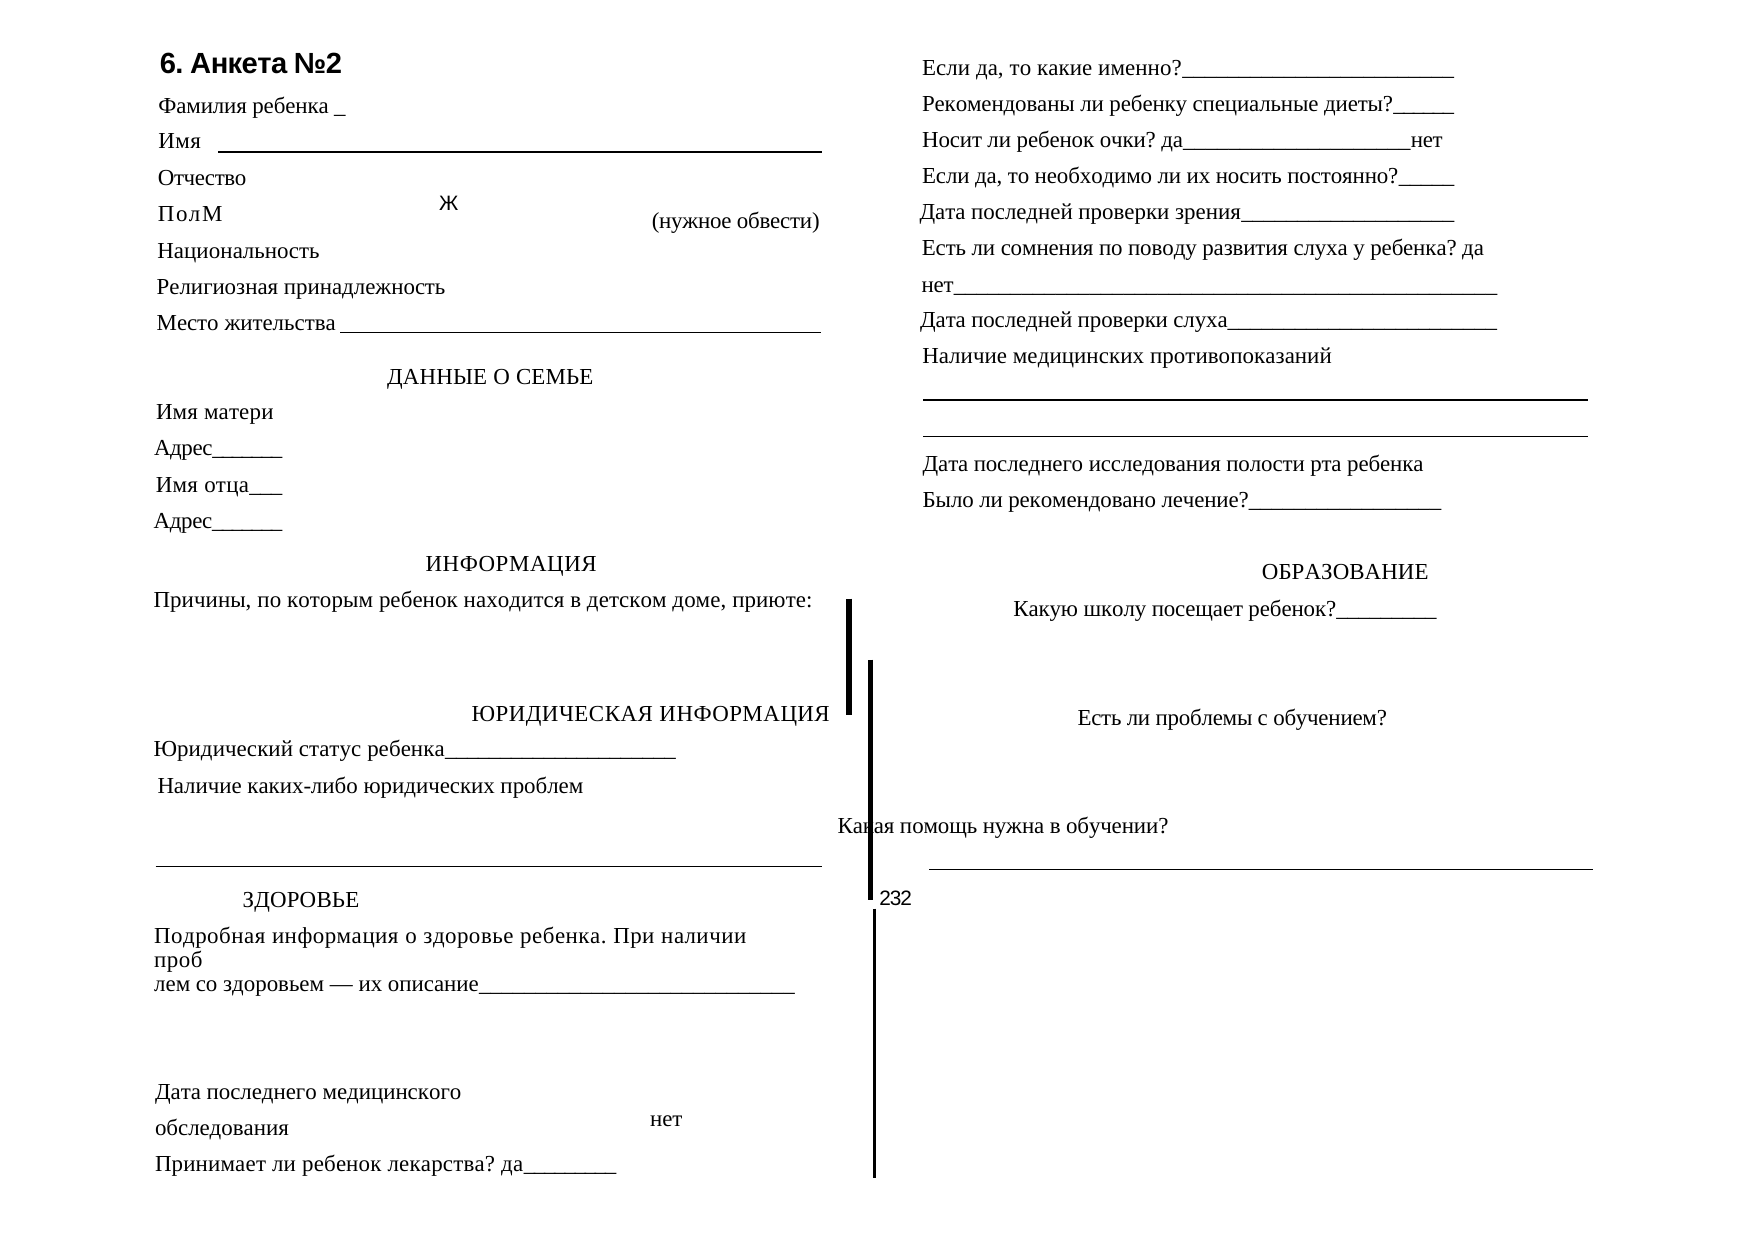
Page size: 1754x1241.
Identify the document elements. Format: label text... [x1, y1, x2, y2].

text Имя матери [156, 390, 593, 427]
text Есть ли сомнения по поводу развития слуха у ребенка? да [922, 234, 1498, 260]
text Национальность [157, 237, 593, 263]
text Если да, то какие именно? [922, 47, 1498, 83]
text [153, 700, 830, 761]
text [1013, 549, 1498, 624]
text Рекомендованы ли ребенку специальные диеты? [922, 83, 1498, 118]
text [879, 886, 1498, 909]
text Дата последней проверки слуха [920, 306, 1498, 333]
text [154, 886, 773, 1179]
text Отчество ПолМ [158, 157, 286, 229]
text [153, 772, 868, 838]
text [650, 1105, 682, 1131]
text Ж [439, 191, 458, 214]
text Дата последнего исследования полости рта ребенка Было ли рекомендовано лечение? [922, 442, 1454, 515]
text Адрес [154, 427, 593, 463]
text 6. Анкета №2 [159, 46, 593, 79]
text Носит ли ребенок очки? да нет [922, 119, 1498, 155]
text Религиозная принадлежность Место жительства [156, 266, 464, 337]
text ДАННЫЕ О СЕМЬЕ [153, 363, 593, 390]
text Если да, то необходимо ли их носить постоянно? [922, 155, 1498, 191]
text нет [921, 271, 1498, 298]
text Адрес [153, 499, 593, 536]
text Наличие медицинских противопоказаний [922, 342, 1498, 369]
text Фамилия ребенка _ Имя [158, 84, 368, 156]
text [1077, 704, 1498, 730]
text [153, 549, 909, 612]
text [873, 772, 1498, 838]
text Имя отца [156, 463, 593, 499]
text (нужное обвести) [652, 207, 823, 233]
text Дата последней проверки зрения [919, 191, 1498, 227]
